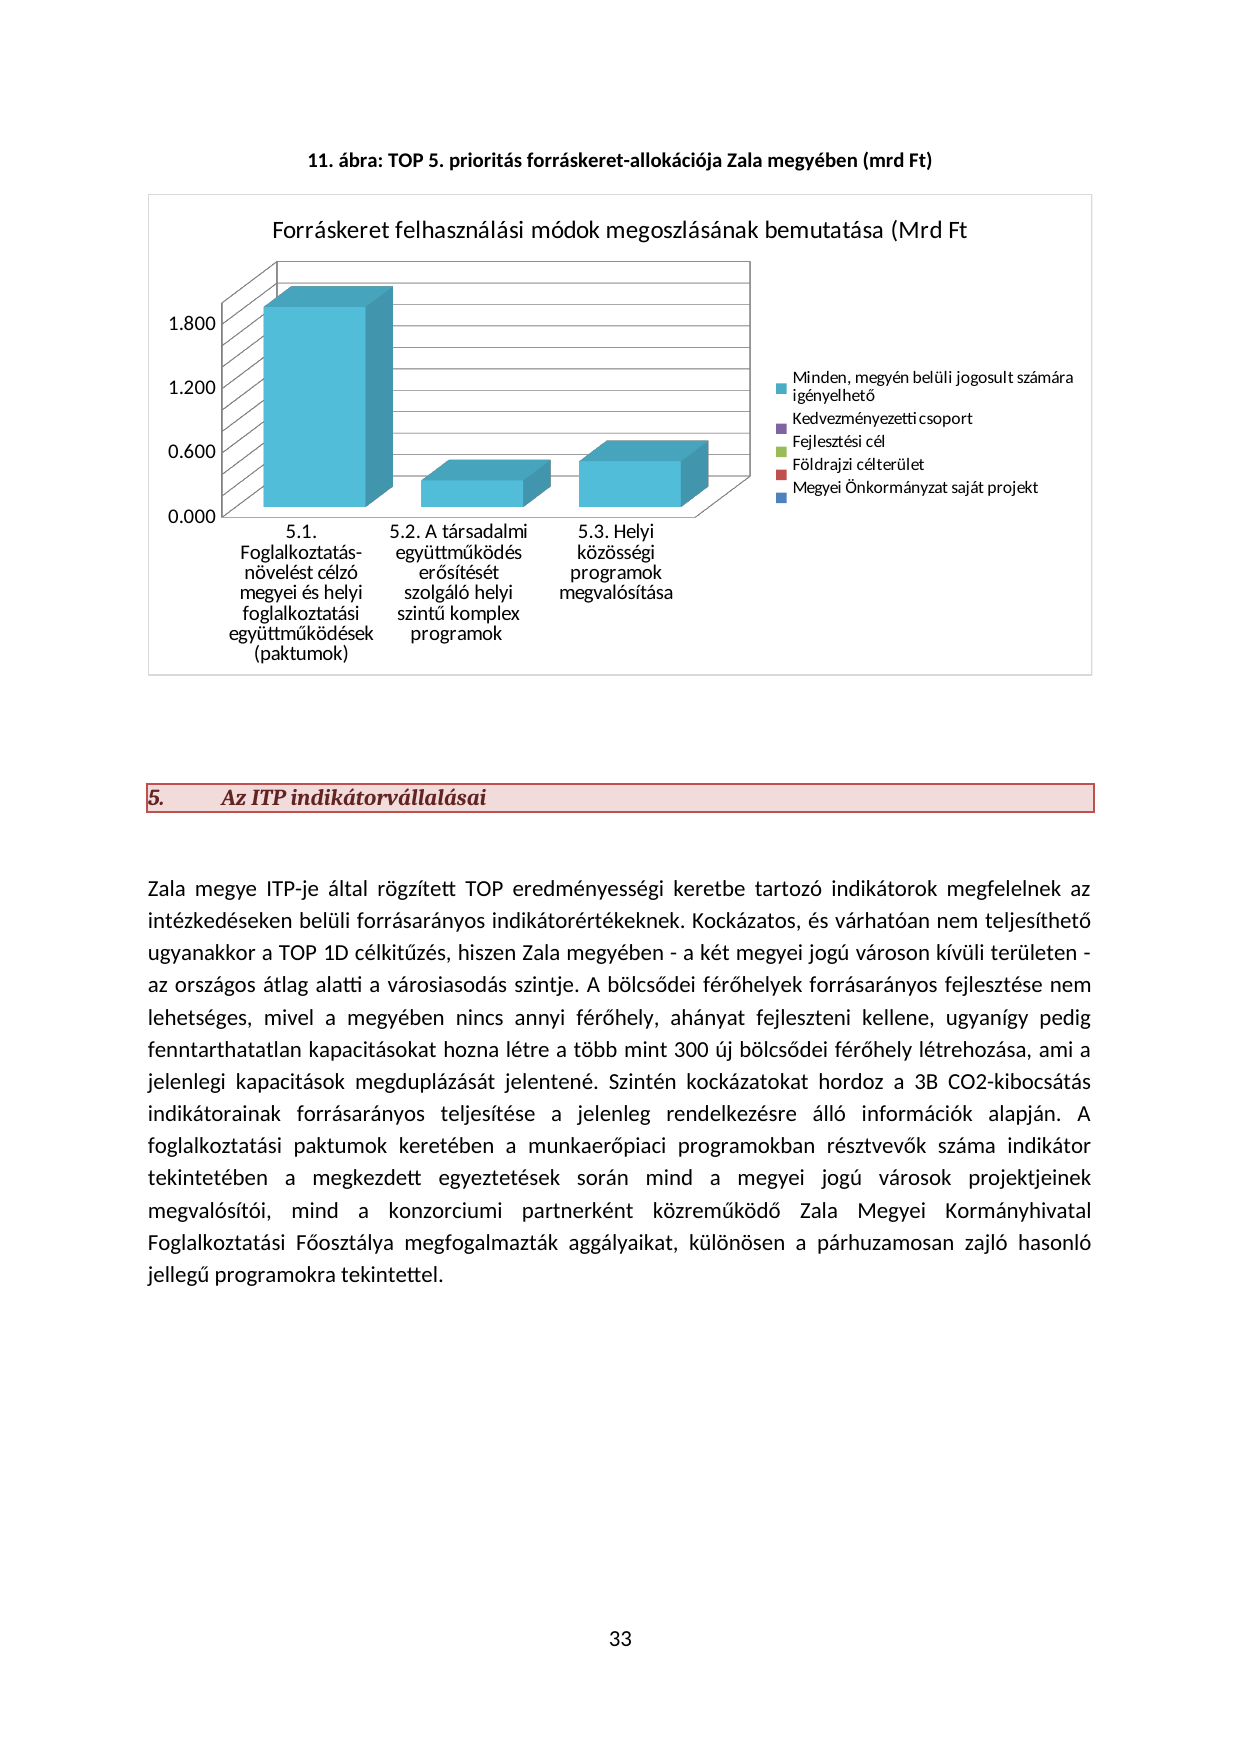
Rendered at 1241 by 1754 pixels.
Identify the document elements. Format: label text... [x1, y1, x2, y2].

text Zala megye ITP-je által rögzített TOP eredményességi keretbe tartozó indikátorok megfelelnek az intézkedéseken belüli forrásarányos indikátorértékeknek. Kockázatos, és várhatóan nem teljesíthető ugyanakkor a TOP 1D célkitűzés, hiszen Zala megyében - a két megyei jogú városon kívüli területen - az országos átlag alatti a városiasodás szintje. A bölcsődei férőhelyek forrásarányos fejlesztése nem lehetséges, mivel a megyében nincs annyi férőhely, ahányat fejleszteni kellene, ugyanígy pedig fenntarthatatlan kapacitásokat hozna létre a több mint 300 új bölcsődei férőhely létrehozása, ami a jelenlegi kapacitások megduplázását jelentené. Szintén kockázatokat hordoz a 3B CO2-kibocsátás indikátorainak forrásarányos teljesítése a jelenleg rendelkezésre álló információk alapján. A foglalkoztatási paktumok keretében a munkaerőpiaci programokban résztvevők száma indikátor tekintetében a megkezdett egyeztetések során mind a megyei jogú városok projektjeinek megvalósítói, mind a konzorciumi partnerként közreműködő Zala Megyei Kormányhivatal Foglalkoztatási Főosztálya megfogalmazták aggályaikat, különösen a párhuzamosan zajló hasonló jellegű programokra tekintettel. [148, 874, 1093, 1288]
subtitle Az ITP indikátorvállalásai [148, 785, 1093, 811]
text 11. ábra: TOP 5. prioritás forráskeret-allokációja Zala megyében (mrd Ft) [148, 148, 1093, 173]
